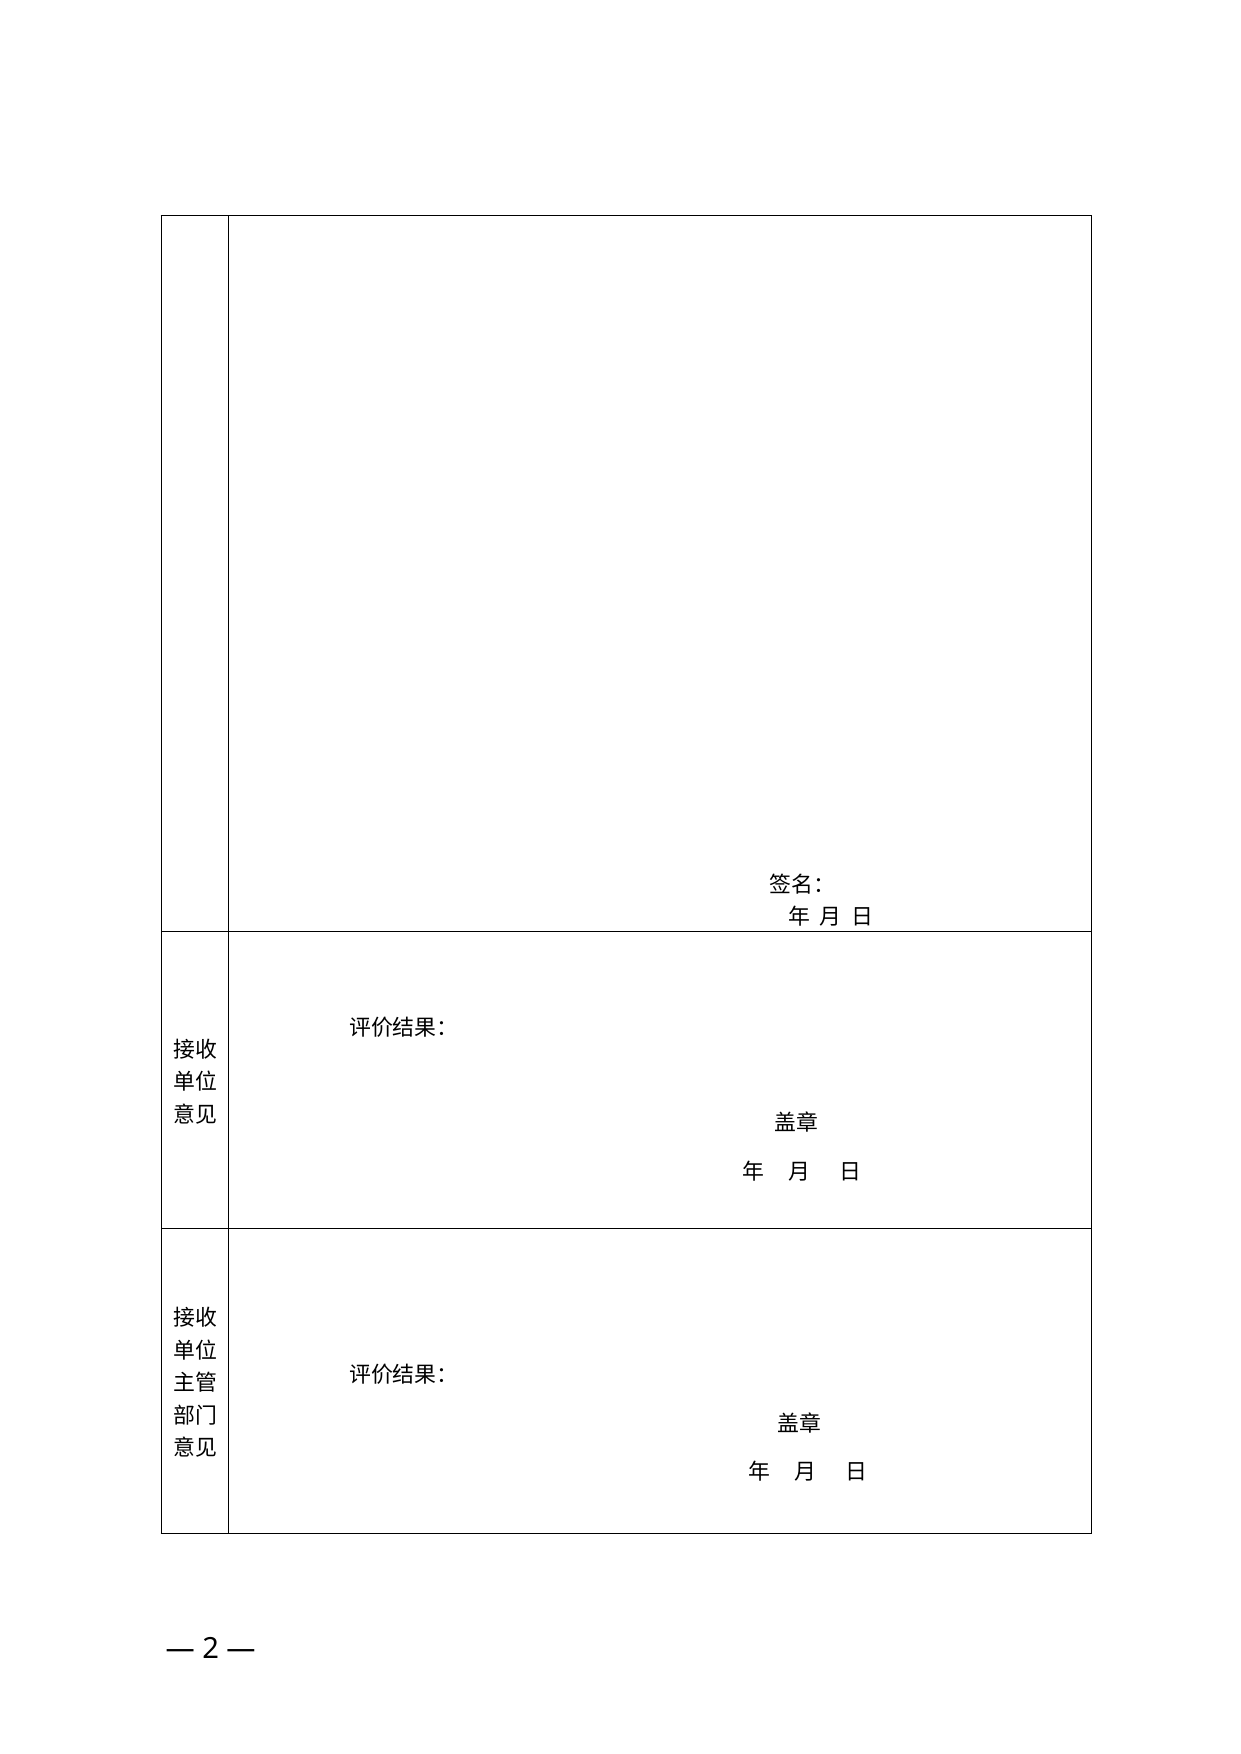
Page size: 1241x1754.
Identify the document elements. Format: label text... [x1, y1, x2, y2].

table_cell 评价结果： 盖章 年 月 日 [229, 932, 1091, 1228]
table_cell 接收单位意见 [162, 932, 228, 1228]
table_cell 接收单位主管部门意见 [162, 1229, 228, 1533]
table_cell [229, 216, 1091, 931]
table_cell 评价结果： 盖章 年 月 日 [229, 1229, 1091, 1533]
